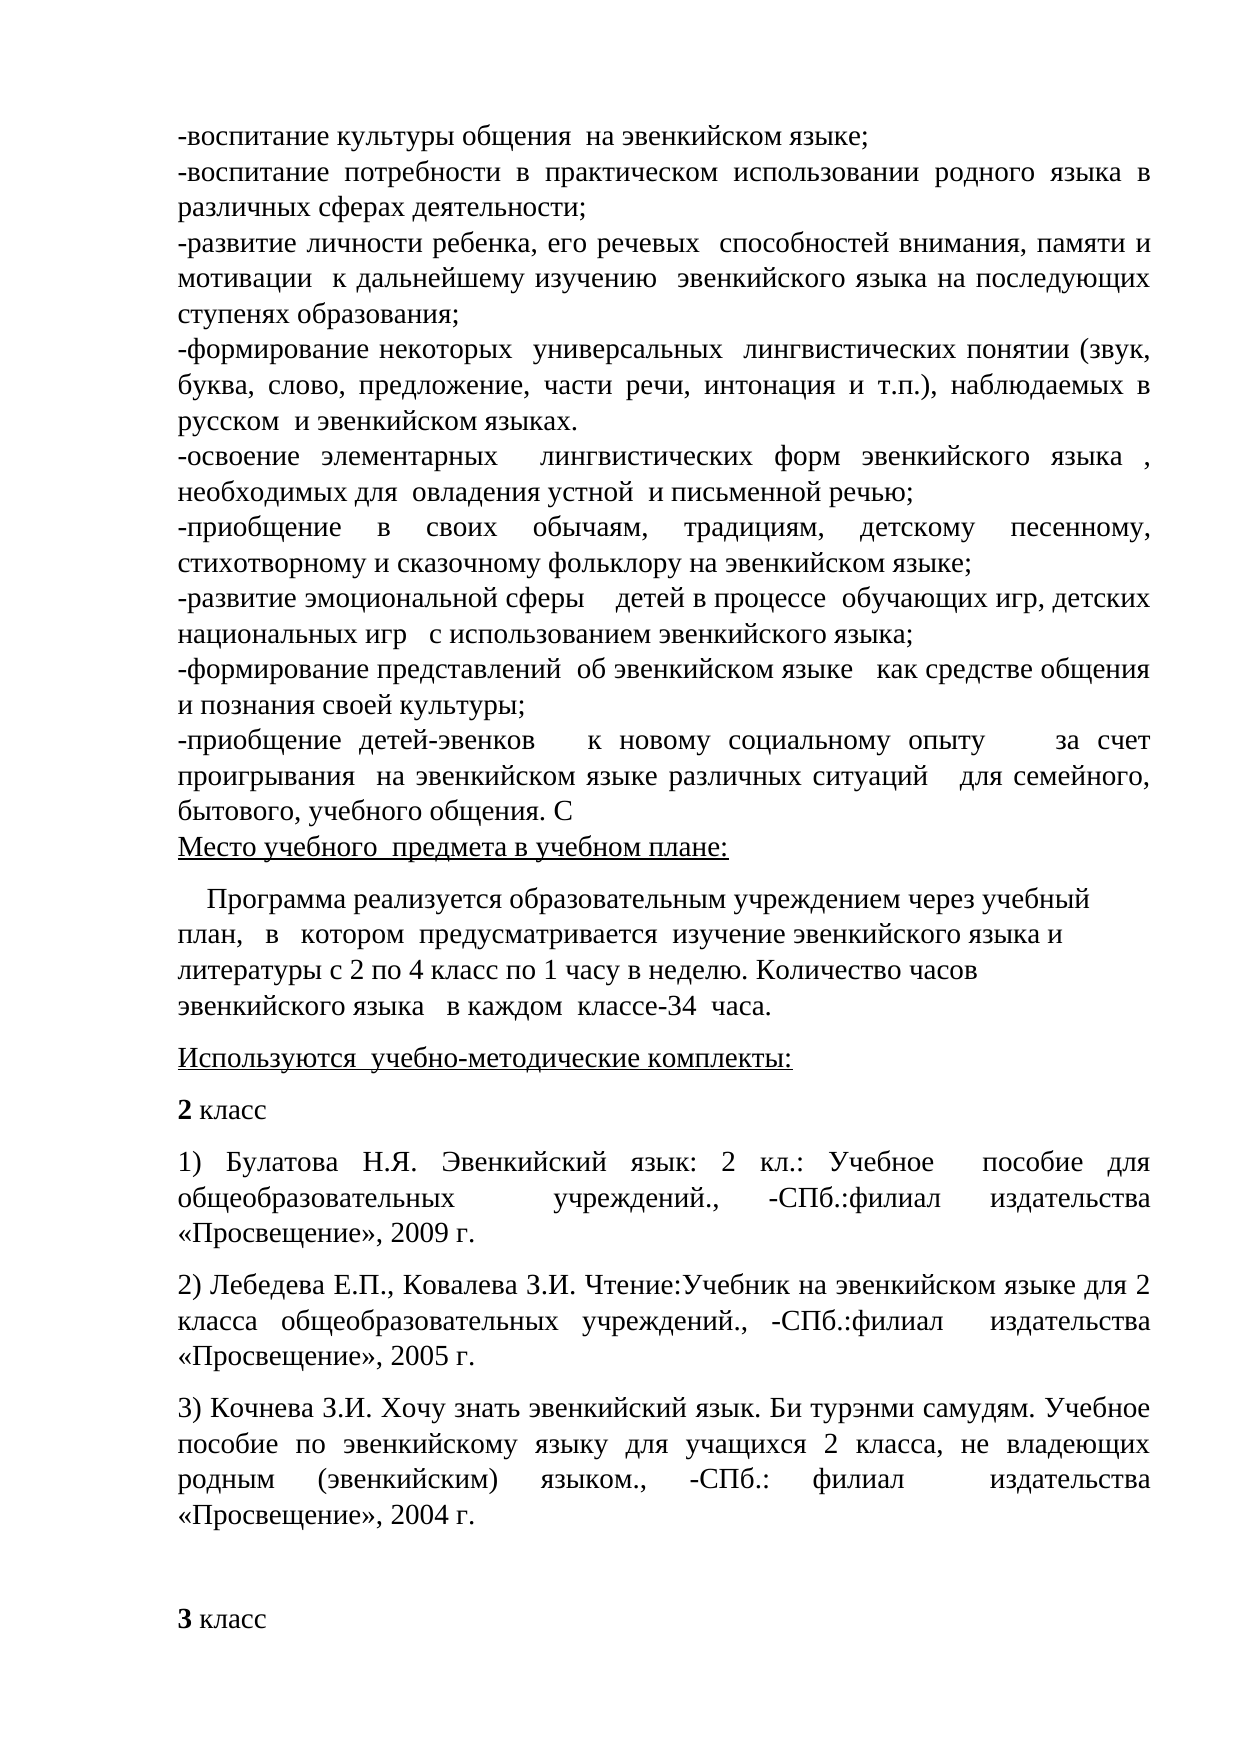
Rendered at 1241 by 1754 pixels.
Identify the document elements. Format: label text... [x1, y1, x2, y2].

text 1) Булатова Н.Я. Эвенкийский язык: 2 кл.: Учебное пособие для общеобразовательных учреждений., -СПб.:филиал издательства «Просвещение», 2009 г. [177, 1144, 1152, 1249]
text Используются учебно-методические комплекты: [177, 1040, 1152, 1073]
text 3 класс [177, 1602, 1152, 1635]
text -формирование представлений об эвенкийском языке как средстве общения и познания своей культуры; [177, 651, 1152, 720]
text -воспитание культуры общения на эвенкийском языке; [177, 118, 1152, 152]
text -освоение элементарных лингвистических форм эвенкийского языка , необходимых для овладения устной и письменной речью; [177, 438, 1152, 507]
text 3) Кочнева З.И. Хочу знать эвенкийский язык. Би турэнми самудям. Учебное пособие по эвенкийскому языку для учащихся 2 класса, не владеющих родным (эвенкийским) языком., -СПб.: филиал издательства «Просвещение», 2004 г. [177, 1391, 1152, 1531]
text -развитие личности ребенка, его речевых способностей внимания, памяти и мотивации к дальнейшему изучению эвенкийского языка на последующих ступенях образования; [177, 225, 1152, 329]
text -развитие эмоциональной сферы детей в процессе обучающих игр, детских национальных игр с использованием эвенкийского языка; [177, 580, 1152, 649]
text -приобщение в своих обычаям, традициям, детскому песенному, стихотворному и сказочному фольклору на эвенкийском языке; [177, 509, 1152, 578]
text -воспитание потребности в практическом использовании родного языка в различных сферах деятельности; [177, 154, 1152, 223]
text 2) Лебедева Е.П., Ковалева З.И. Чтение:Учебник на эвенкийском языке для 2 класса общеобразовательных учреждений., -СПб.:филиал издательства «Просвещение», 2005 г. [177, 1267, 1152, 1372]
text -приобщение детей-эвенков к новому социальному опыту за счет проигрывания на эвенкийском языке различных ситуаций для семейного, бытового, учебного общения. С [177, 722, 1152, 827]
text Программа реализуется образовательным учреждением через учебный план, в котором предусматривается изучение эвенкийского языка и литературы с 2 по 4 класс по 1 часу в неделю. Количество часов эвенкийского языка в каждом классе-34 часа. [177, 881, 1152, 1021]
text 2 класс [177, 1092, 1152, 1126]
text -формирование некоторых универсальных лингвистических понятии (звук, буква, слово, предложение, части речи, интонация и т.п.), наблюдаемых в русском и эвенкийском языках. [177, 332, 1152, 436]
text Место учебного предмета в учебном плане: [177, 829, 1152, 862]
